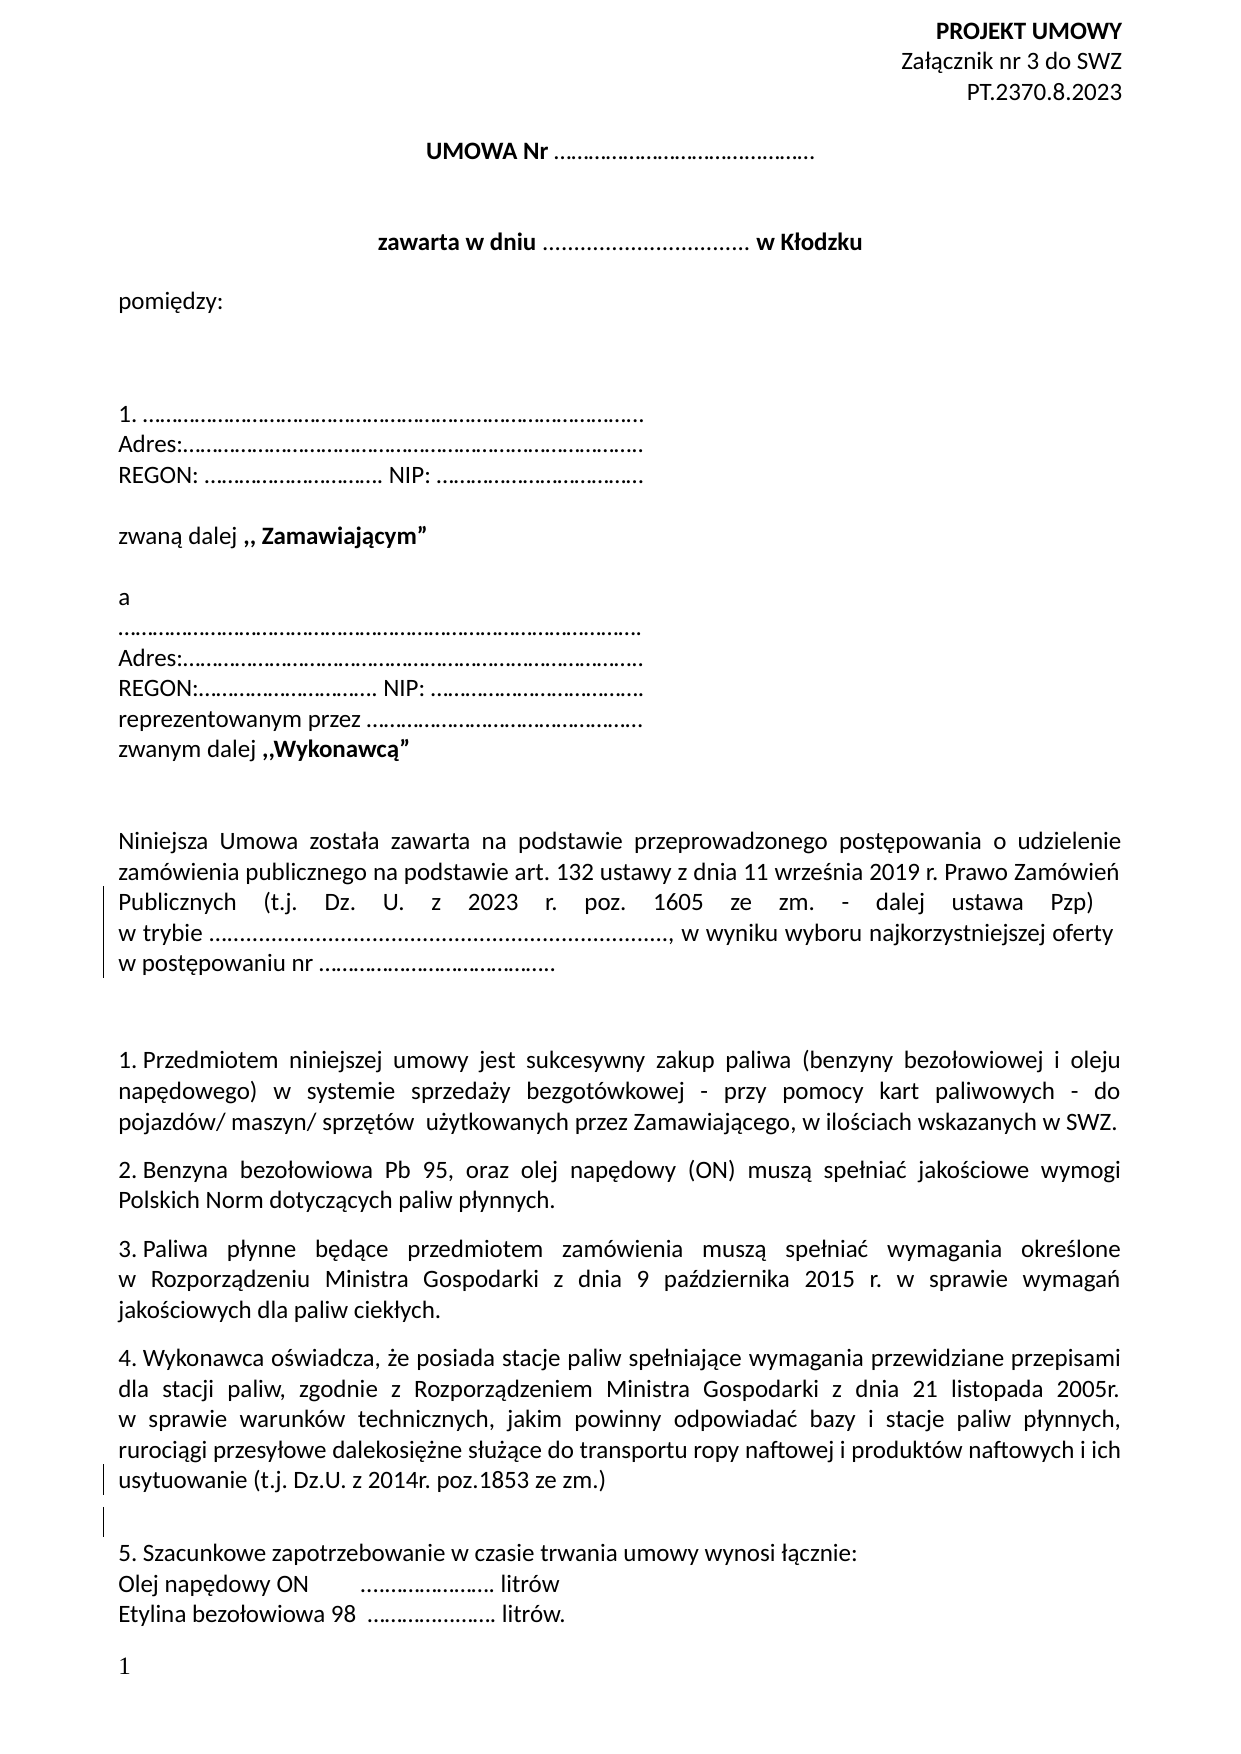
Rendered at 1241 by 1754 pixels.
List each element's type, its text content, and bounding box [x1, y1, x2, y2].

text zawarta w dniu ................................. w Kłodzku [118, 226, 1122, 256]
text zwanym dalej ,,Wykonawcą” [118, 733, 1122, 764]
text Załącznik nr 3 do SWZ [118, 45, 1122, 76]
text pomiędzy: [118, 285, 1122, 316]
text Etylina bezołowiowa 98 …………...……. litrów. [118, 1598, 1122, 1629]
text 3. Paliwa płynne będące przedmiotem zamówienia muszą spełniać wymagania określone w Rozporządzeniu Ministra Gospodarki z dnia 9 października 2015 r. w sprawie wymagań jakościowych dla paliw ciekłych. [118, 1233, 1122, 1324]
text UMOWA Nr ……………………………...……… [118, 136, 1122, 166]
text 1. Przedmiotem niniejszej umowy jest sukcesywny zakup paliwa (benzyny bezołowiowej i oleju napędowego) w systemie sprzedaży bezgotówkowej - przy pomocy kart paliwowych - do pojazdów/ maszyn/ sprzętów użytkowanych przez Zamawiającego, w ilościach wskazanych w SWZ. [118, 1045, 1122, 1136]
text REGON: …………………………. NIP: ……………………………… [118, 459, 1122, 489]
text reprezentowanym przez ………………………………………… [118, 703, 1122, 733]
text 4. Wykonawca oświadcza, że posiada stacje paliw spełniające wymagania przewidziane przepisami dla stacji paliw, zgodnie z Rozporządzeniem Ministra Gospodarki z dnia 21 listopada 2005r. w sprawie warunków technicznych, jakim powinny odpowiadać bazy i stacje paliw płynnych, rurociągi przesyłowe dalekosiężne służące do transportu ropy naftowej i produktów naftowych i ich usytuowanie (t.j. Dz.U. z 2014r. poz.1853 ze zm.) [118, 1342, 1122, 1495]
text 1. …………………………………………………………………………... [118, 398, 1122, 428]
text a [118, 581, 1122, 611]
text Olej napędowy ON ....………………. litrów [118, 1568, 1122, 1598]
text ………………………………………………………………………………. [118, 611, 1122, 642]
text Adres:…………………………………………………………………….. [118, 428, 1122, 459]
text 5. Szacunkowe zapotrzebowanie w czasie trwania umowy wynosi łącznie: [118, 1537, 1122, 1568]
text Adres:…………………………………………………………………….. [118, 642, 1122, 672]
text zwaną dalej ,, Zamawiającym” [118, 520, 1122, 550]
text Niniejsza Umowa została zawarta na podstawie przeprowadzonego postępowania o udzielenie zamówienia publicznego na podstawie art. 132 ustawy z dnia 11 września 2019 r. Prawo Zamówień Publicznych (t.j. Dz. U. z 2023 r. poz. 1605 ze zm. - dalej ustawa Pzp) w trybie …......................................................................, w wyniku wyboru najkorzystniejszej oferty w postępowaniu nr ………………………………….. [118, 825, 1122, 978]
text 2. Benzyna bezołowiowa Pb 95, oraz olej napędowy (ON) muszą spełniać jakościowe wymogi Polskich Norm dotyczących paliw płynnych. [118, 1154, 1122, 1215]
text PROJEKT UMOWY [118, 15, 1122, 45]
text PT.2370.8.2023 [118, 76, 1122, 106]
text REGON:…………………………. NIP: ………………………………. [118, 672, 1122, 703]
